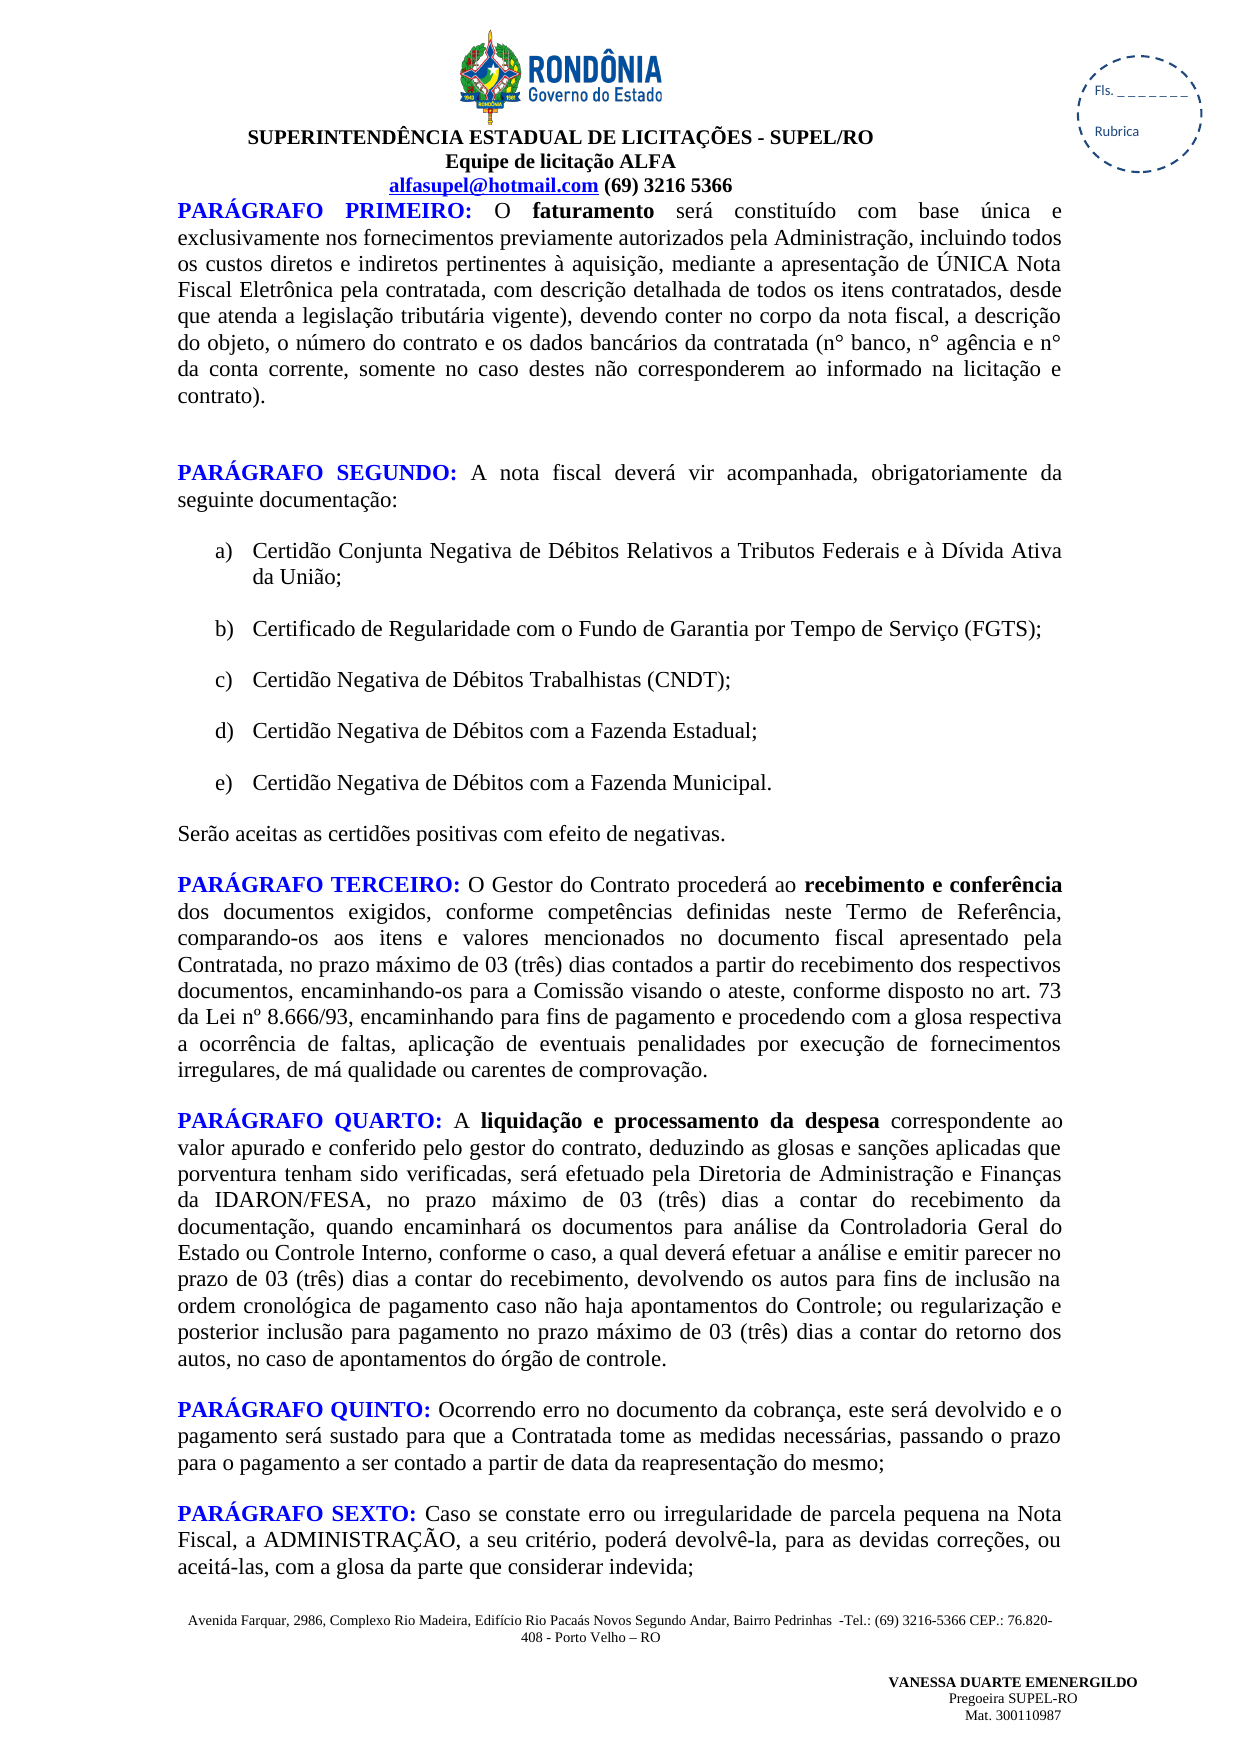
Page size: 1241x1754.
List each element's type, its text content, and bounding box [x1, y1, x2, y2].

list Certidão Negativa de Débitos Trabalhistas (CNDT); [215, 666, 1063, 692]
list Certidão Negativa de Débitos com a Fazenda Municipal. [215, 769, 1063, 795]
list Certidão Conjunta Negativa de Débitos Relativos a Tributos Federais e à Dívida Ativa da União; [215, 537, 1063, 590]
list Certificado de Regularidade com o Fundo de Garantia por Tempo de Serviço (FGTS); [215, 615, 1063, 641]
text Serão aceitas as certidões positivas com efeito de negativas. [177, 820, 1063, 847]
text PARÁGRAFO QUARTO: A liquidação e processamento da despesa correspondente ao valor apurado e conferido pelo gestor do contrato, deduzindo as glosas e sanções aplicadas que porventura tenham sido verificadas, será efetuado pela Diretoria de Administração e Finanças da IDARON/FESA, no prazo máximo de 03 (três) dias a contar do recebimento da documentação, quando encaminhará os documentos para análise da Controladoria Geral do Estado ou Controle Interno, conforme o caso, a qual deverá efetuar a análise e emitir parecer no prazo de 03 (três) dias a contar do recebimento, devolvendo os autos para fins de inclusão na ordem cronológica de pagamento caso não haja apontamentos do Controle; ou regularização e posterior inclusão para pagamento no prazo máximo de 03 (três) dias a contar do retorno dos autos, no caso de apontamentos do órgão de controle. [177, 1107, 1063, 1371]
text PARÁGRAFO SEXTO: Caso se constate erro ou irregularidade de parcela pequena na Nota Fiscal, a ADMINISTRAÇÃO, a seu critério, poderá devolvê-la, para as devidas correções, ou aceitá-las, com a glosa da parte que considerar indevida; [177, 1500, 1063, 1579]
text PARÁGRAFO SEGUNDO: A nota fiscal deverá vir acompanhada, obrigatoriamente da seguinte documentação: [177, 459, 1063, 512]
list Certidão Negativa de Débitos com a Fazenda Estadual; [215, 717, 1063, 744]
text PARÁGRAFO PRIMEIRO: O faturamento será constituído com base única e exclusivamente nos fornecimentos previamente autorizados pela Administração, incluindo todos os custos diretos e indiretos pertinentes à aquisição, mediante a apresentação de ÚNICA Nota Fiscal Eletrônica pela contratada, com descrição detalhada de todos os itens contratados, desde que atenda a legislação tributária vigente), devendo conter no corpo da nota fiscal, a descrição do objeto, o número do contrato e os dados bancários da contratada (n° banco, n° agência e n° da conta corrente, somente no caso destes não corresponderem ao informado na licitação e contrato). [177, 197, 1063, 408]
picture [459, 29, 662, 125]
text PARÁGRAFO TERCEIRO: O Gestor do Contrato procederá ao recebimento e conferência dos documentos exigidos, conforme competências definidas neste Termo de Referência, comparando-os aos itens e valores mencionados no documento fiscal apresentado pela Contratada, no prazo máximo de 03 (três) dias contados a partir do recebimento dos respectivos documentos, encaminhando-os para a Comissão visando o ateste, conforme disposto no art. 73 da Lei nº 8.666/93, encaminhando para fins de pagamento e procedendo com a glosa respectiva a ocorrência de faltas, aplicação de eventuais penalidades por execução de fornecimentos irregulares, de má qualidade ou carentes de comprovação. [177, 872, 1063, 1082]
text PARÁGRAFO QUINTO: Ocorrendo erro no documento da cobrança, este será devolvido e o pagamento será sustado para que a Contratada tome as medidas necessárias, passando o prazo para o pagamento a ser contado a partir de data da reapresentação do mesmo; [177, 1396, 1063, 1475]
